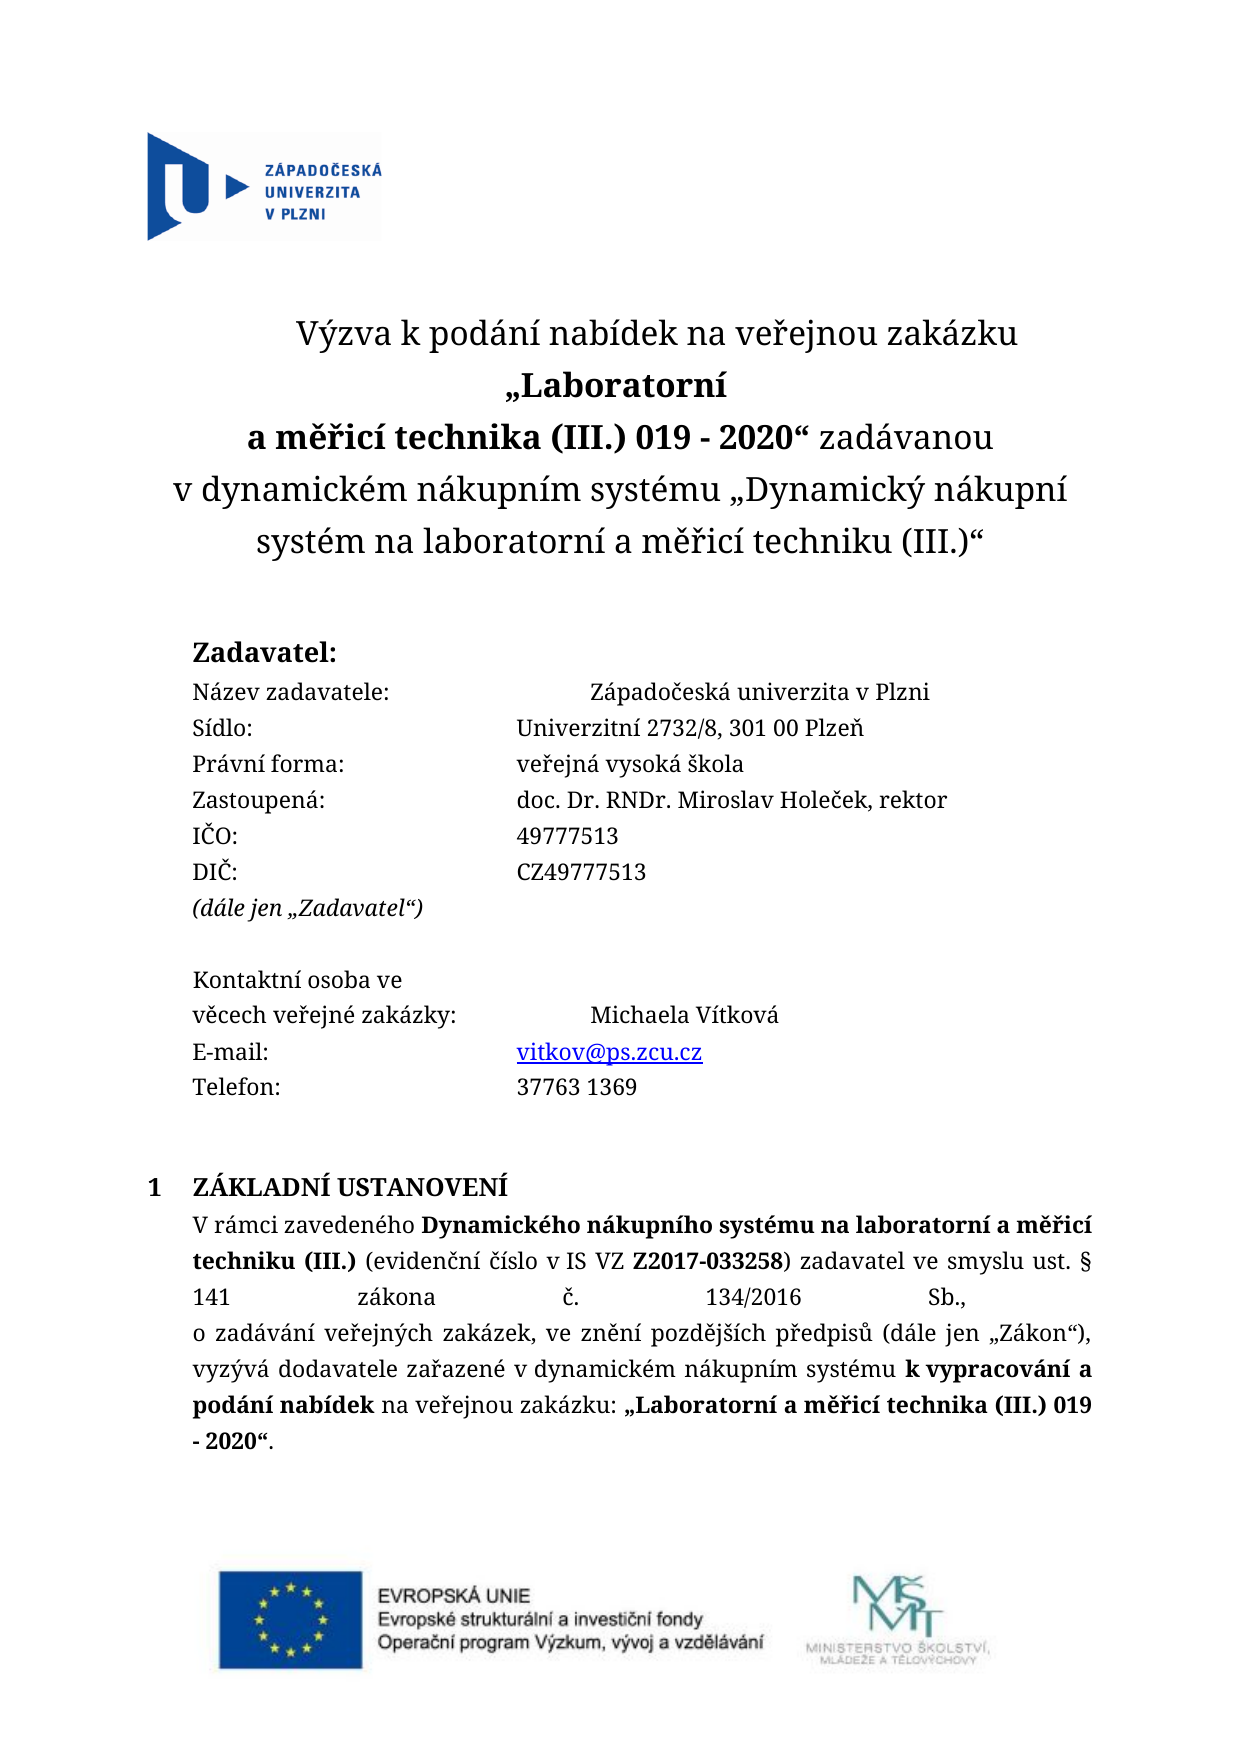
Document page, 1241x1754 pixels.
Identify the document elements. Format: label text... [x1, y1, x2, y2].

text Název zadavatele: Západočeská univerzita v Plzni [148, 676, 1093, 707]
text Právní forma: veřejná vysoká škola [148, 748, 1093, 779]
text Sídlo: Univerzitní 2732/8, 301 00 Plzeň [148, 712, 1093, 743]
text DIČ: CZ49777513 [148, 856, 1093, 887]
text (dále jen „Zadavatel“) [148, 892, 1093, 923]
text Zadavatel: [192, 634, 1093, 671]
subtitle ZÁKLADNÍ USTANOVENÍ [148, 1170, 1093, 1204]
picture [147, 132, 382, 241]
text V rámci zavedeného Dynamického nákupního systému na laboratorní a měřicí techniku (III.) (evidenční číslo v IS VZ Z2017-033258) zadavatel ve smyslu ust. § 141 zákona č. 134/2016 Sb., o zadávání veřejných zakázek, ve znění pozdějších předpisů (dále jen „Zákon“), vyzývá dodavatele zařazené v dynamickém nákupním systému k vypracování a podání nabídek na veřejnou zakázku: „Laboratorní a měřicí technika (III.) 019 - 2020“. [192, 1209, 1093, 1456]
text Kontaktní osoba ve věcech veřejné zakázky: Michaela Vítková [192, 963, 1093, 1031]
picture [147, 1523, 1068, 1705]
text IČO: 49777513 [148, 820, 1093, 851]
text Výzva k podání nabídek na veřejnou zakázku „Laboratorní a měřicí technika (III.) 019 - 2020“ zadávanou v dynamickém nákupním systému „Dynamický nákupní systém na laboratorní a měřicí techniku (III.)“ [148, 309, 1093, 564]
text Telefon: 37763 1369 [148, 1071, 1093, 1103]
text Zastoupená: doc. Dr. RNDr. Miroslav Holeček, rektor [192, 784, 1093, 815]
text E-mail: vitkov@ps.zcu.cz [148, 1035, 1093, 1067]
